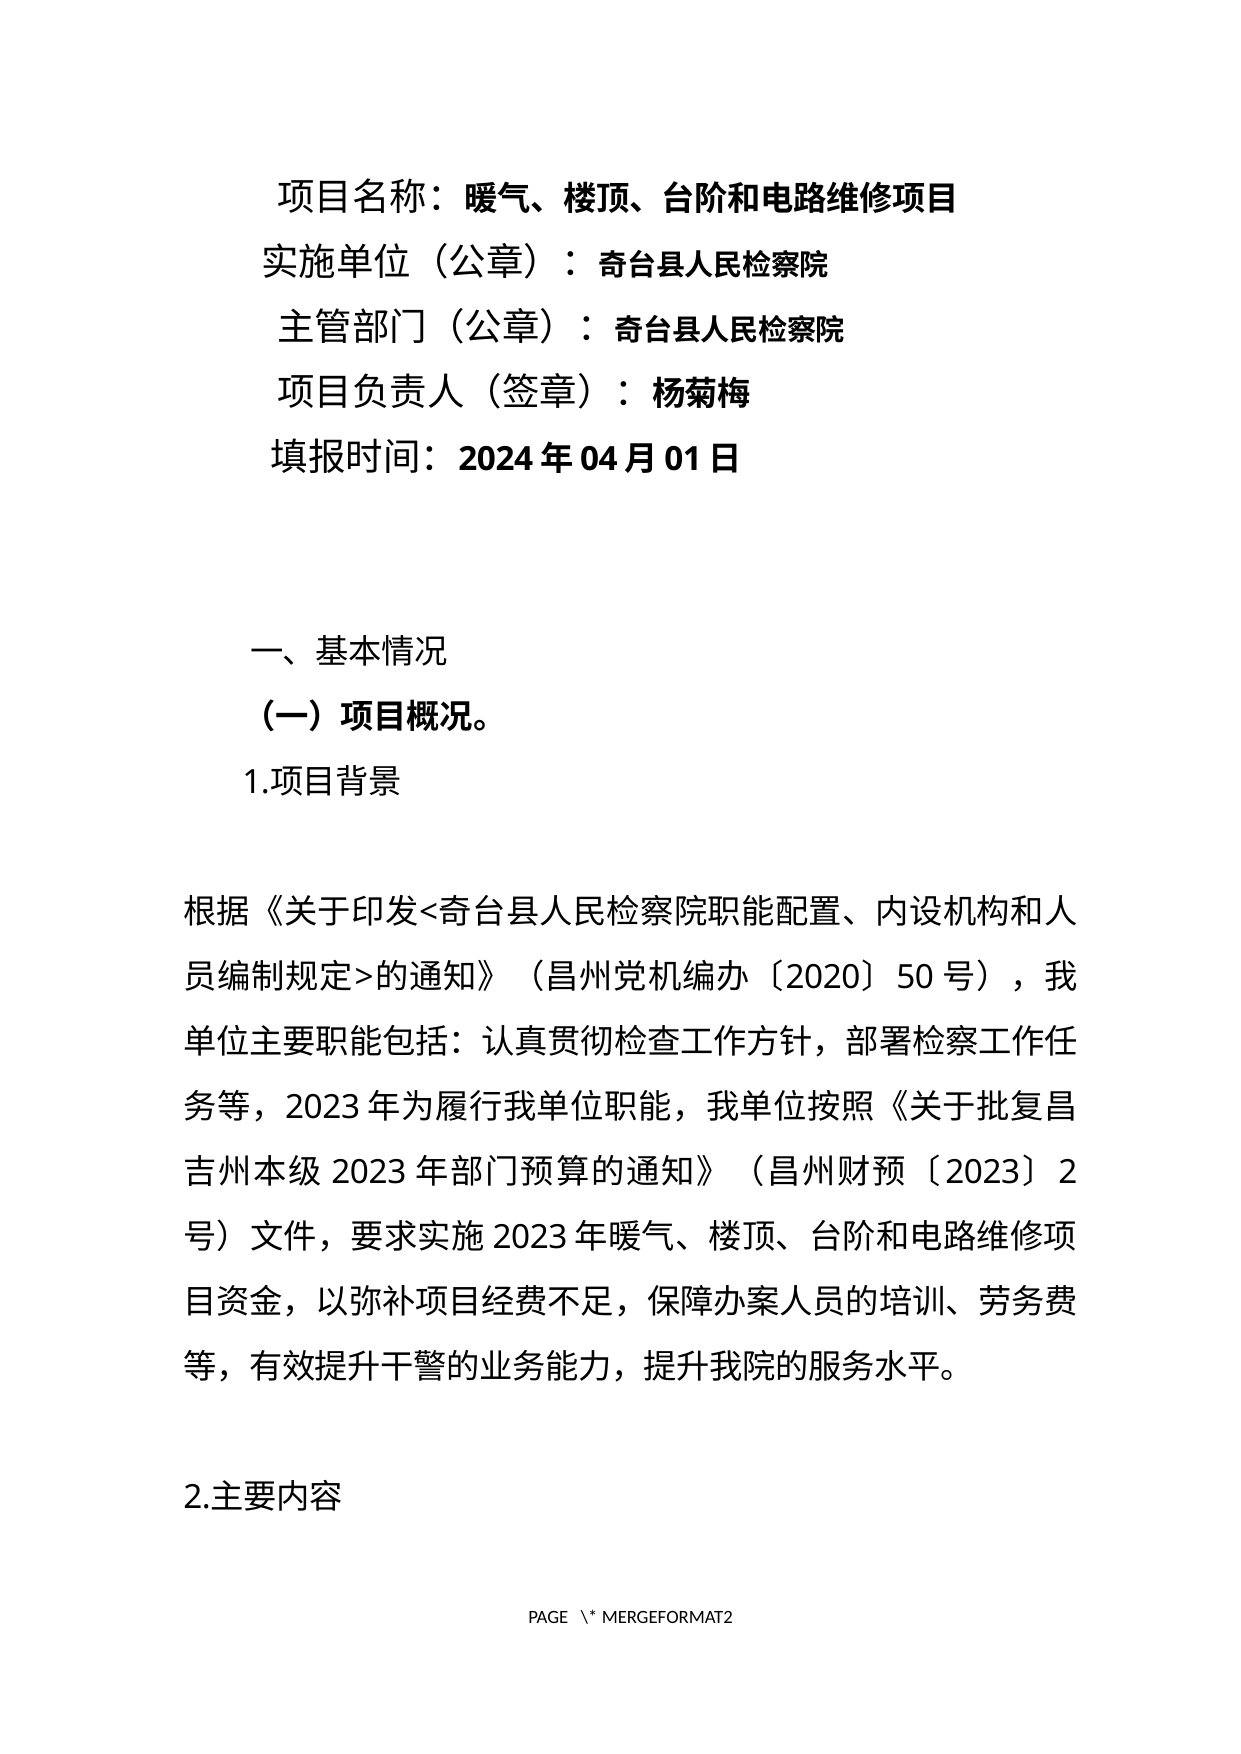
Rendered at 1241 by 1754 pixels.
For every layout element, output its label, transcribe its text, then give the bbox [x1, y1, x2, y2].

text 实施单位（公章）：奇台县人民检察院 [183, 227, 1078, 292]
text 项目负责人（签章）：杨菊梅 [183, 357, 1078, 422]
text 一、基本情况 [183, 617, 1078, 682]
text （一）项目概况。 [183, 682, 1078, 747]
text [183, 747, 1078, 1527]
text 填报时间：2024年04月01日 [211, 422, 1078, 487]
text 项目名称：暖气、楼顶、台阶和电路维修项目 [183, 162, 1078, 227]
text 主管部门（公章）：奇台县人民检察院 [183, 292, 1078, 357]
